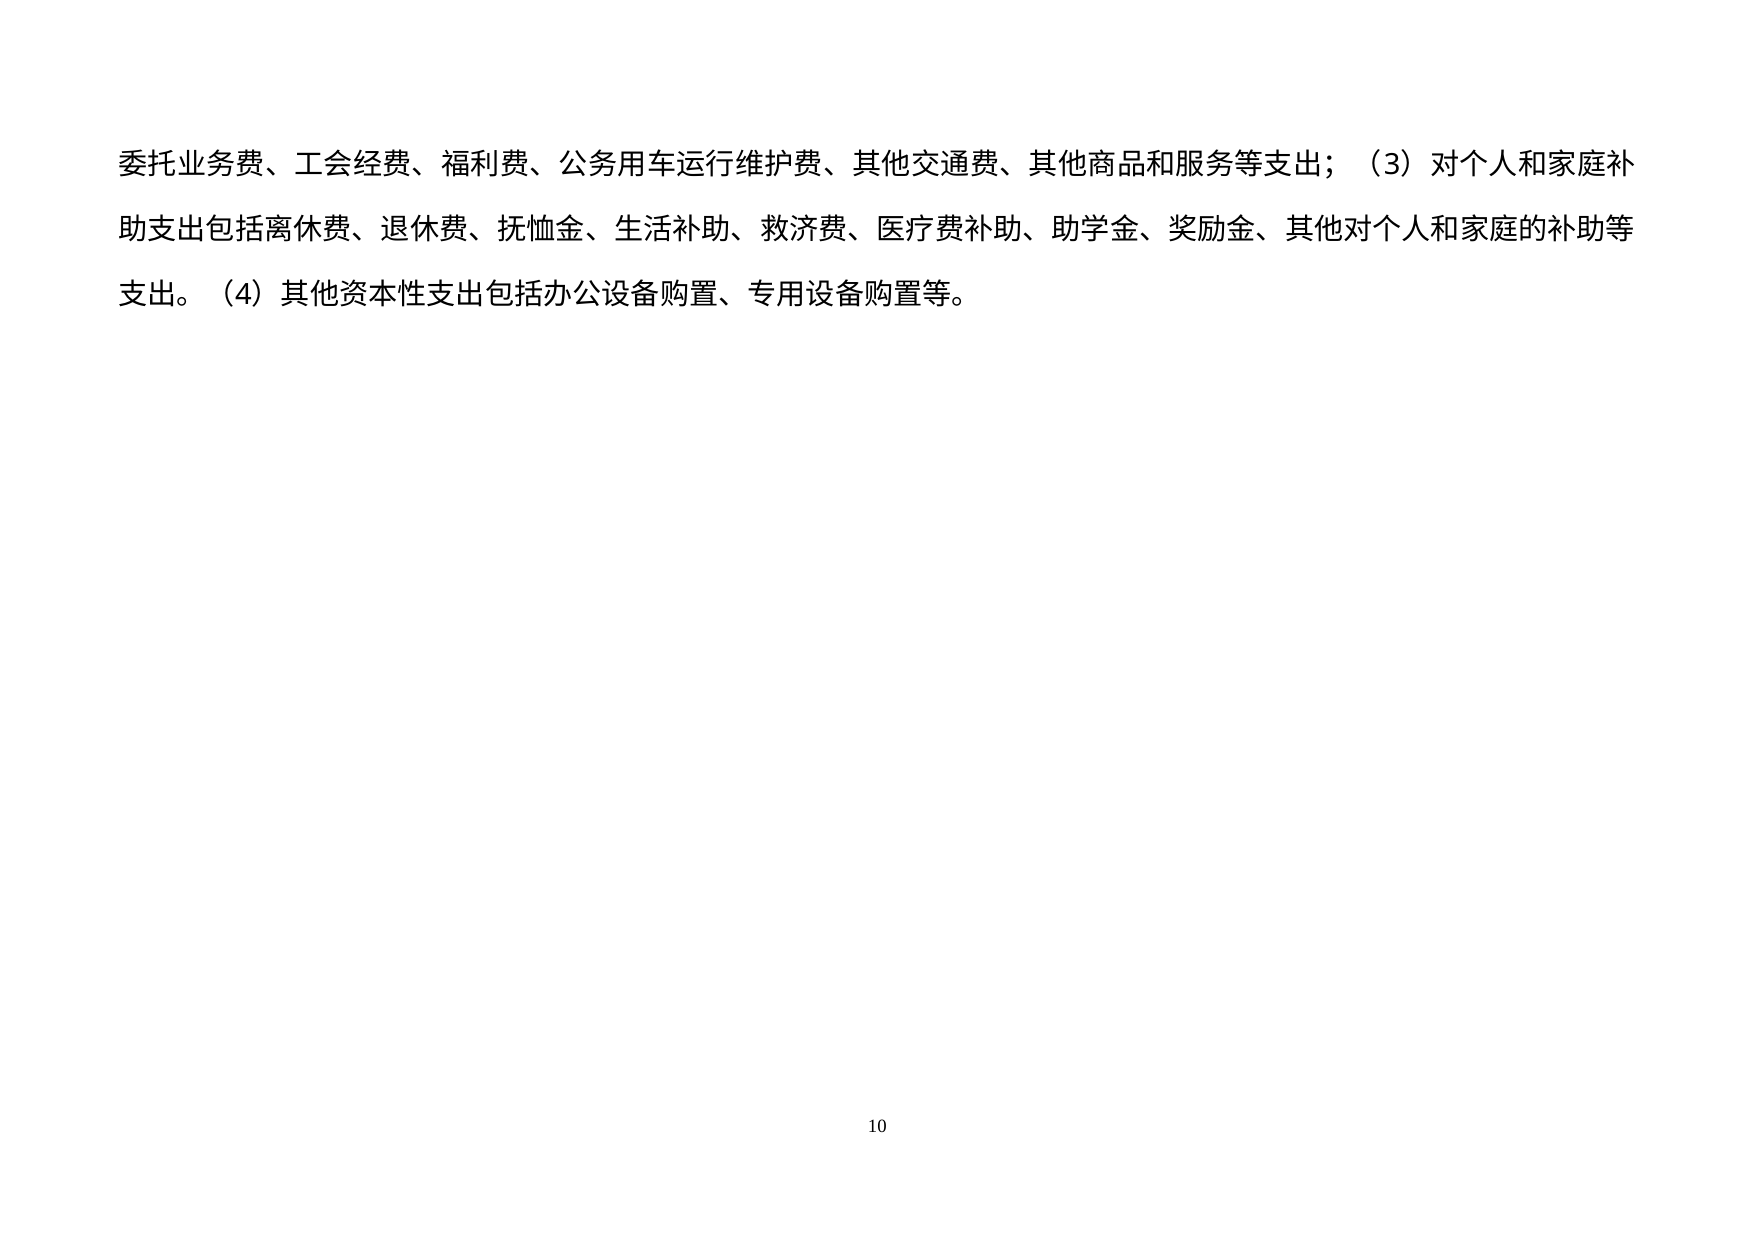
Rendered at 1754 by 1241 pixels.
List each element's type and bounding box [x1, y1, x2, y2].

text [118, 129, 1636, 324]
